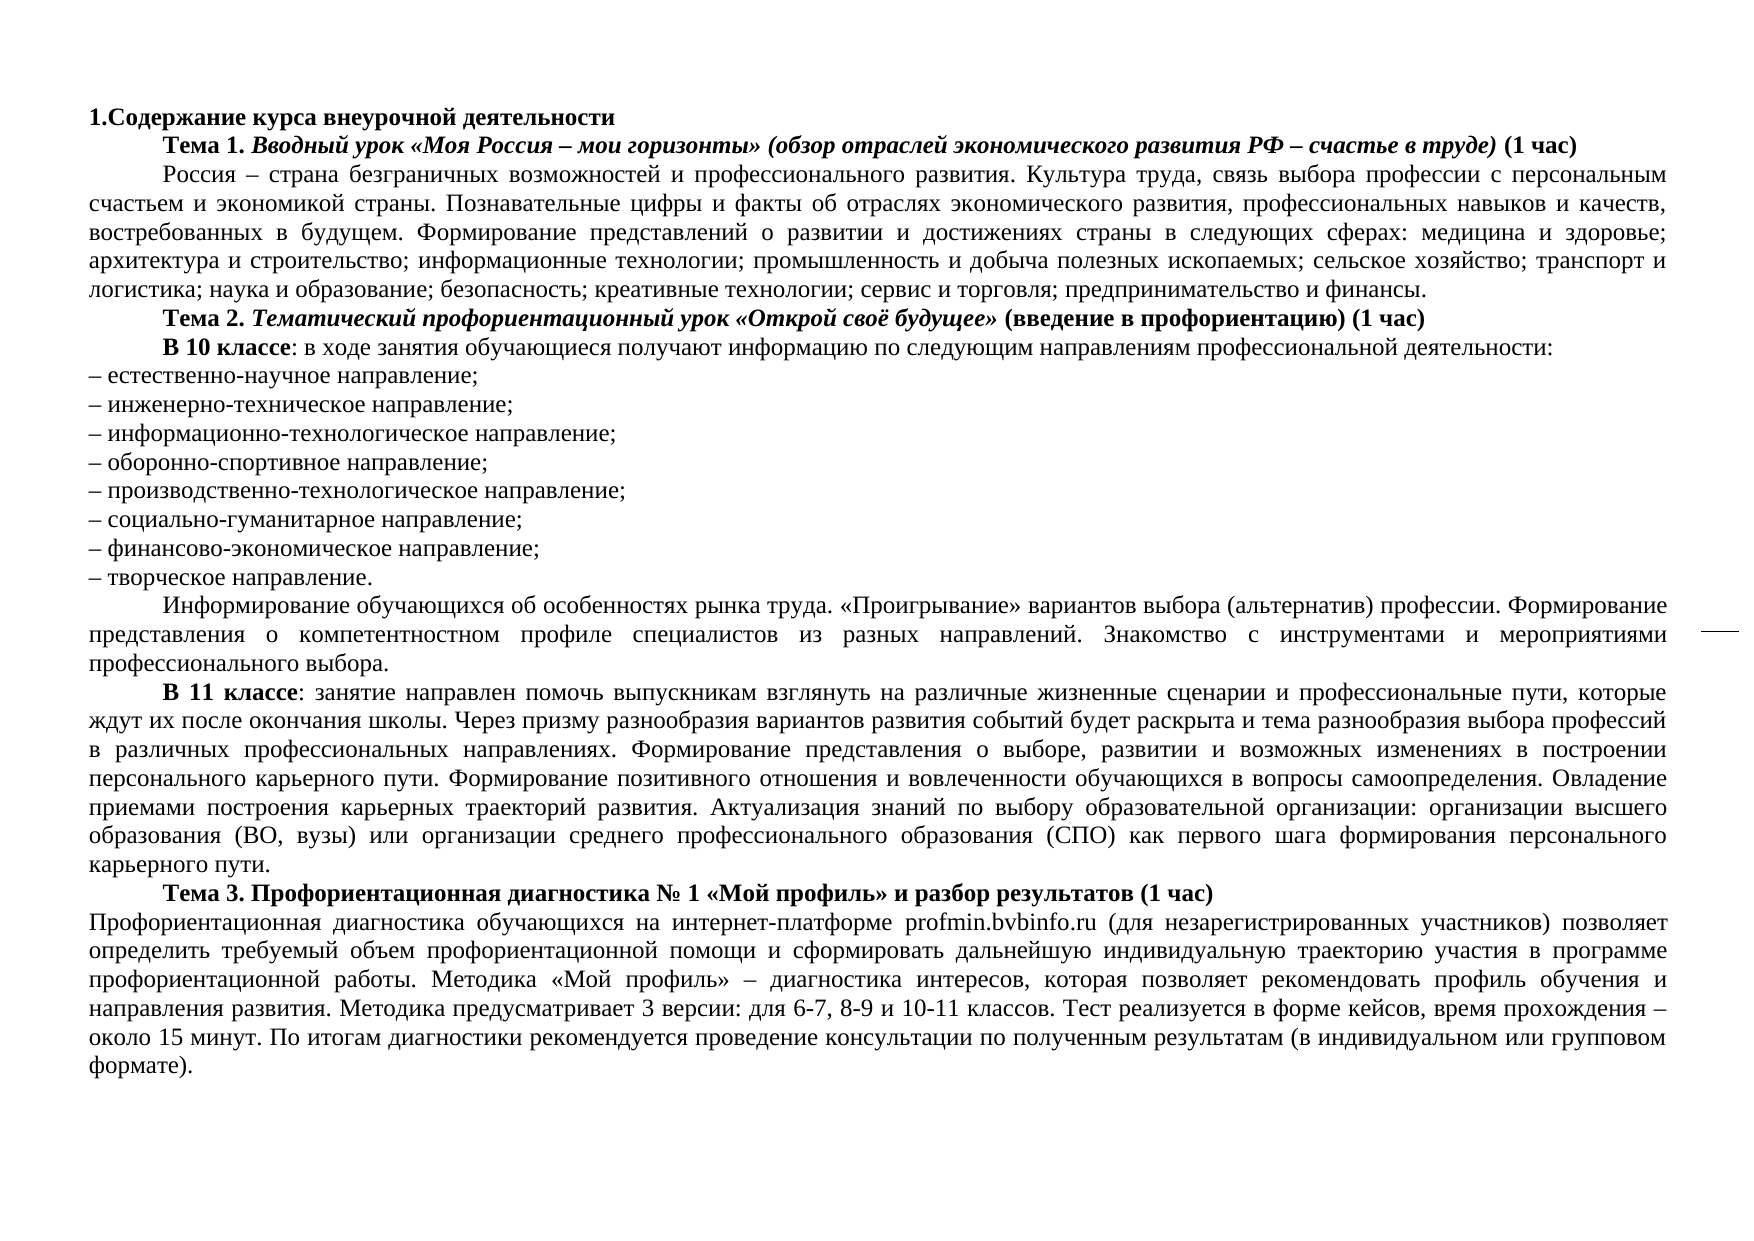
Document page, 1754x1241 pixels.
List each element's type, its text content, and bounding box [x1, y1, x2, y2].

text ‒ финансово-экономическое направление; [89, 533, 1668, 562]
text ‒ оборонно-спортивное направление; [89, 447, 1668, 476]
text ‒ инженерно-техническое направление; [89, 389, 1668, 418]
text ‒ информационно-технологическое направление; [89, 418, 1668, 447]
text Тема 2. Тематический профориентационный урок «Открой своё будущее» (введение в профориентацию) (1 час) [89, 303, 1668, 332]
text ‒ естественно-научное направление; [89, 361, 1668, 389]
text Тема 1. Вводный урок «Моя Россия – мои горизонты» (обзор отраслей экономического развития РФ – счастье в труде) (1 час) [89, 131, 1668, 159]
text ‒ социально-гуманитарное направление; [89, 504, 1668, 533]
text В 11 классе: занятие направлен помочь выпускникам взглянуть на различные жизненные сценарии и профессиональные пути, которые ждут их после окончания школы. Через призму разнообразия вариантов развития событий будет раскрыта и тема разнообразия выбора профессий в различных профессиональных направлениях. Формирование представления о выборе, развитии и возможных изменениях в построении персонального карьерного пути. Формирование позитивного отношения и вовлеченности обучающихся в вопросы самоопределения. Овладение приемами построения карьерных траекторий развития. Актуализация знаний по выбору образовательной организации: организации высшего образования (ВО, вузы) или организации среднего профессионального образования (СПО) как первого шага формирования персонального карьерного пути. [89, 677, 1668, 878]
text ‒ творческое направление. [89, 562, 1668, 591]
text 1.Содержание курса внеурочной деятельности [89, 102, 1668, 131]
text ‒ производственно-технологическое направление; [89, 476, 1668, 504]
text Россия – страна безграничных возможностей и профессионального развития. Культура труда, связь выбора профессии с персональным счастьем и экономикой страны. Познавательные цифры и факты об отраслях экономического развития, профессиональных навыков и качеств, востребованных в будущем. Формирование представлений о развитии и достижениях страны в следующих сферах: медицина и здоровье; архитектура и строительство; информационные технологии; промышленность и добыча полезных ископаемых; сельское хозяйство; транспорт и логистика; наука и образование; безопасность; креативные технологии; сервис и торговля; предпринимательство и финансы. [89, 159, 1668, 303]
text Тема 3. Профориентационная диагностика № 1 «Мой профиль» и разбор результатов (1 час) [89, 878, 1668, 907]
text Информирование обучающихся об особенностях рынка труда. «Проигрывание» вариантов выбора (альтернатив) профессии. Формирование представления о компетентностном профиле специалистов из разных направлений. Знакомство с инструментами и мероприятиями профессионального выбора. [89, 591, 1668, 677]
text В 10 классе: в ходе занятия обучающиеся получают информацию по следующим направлениям профессиональной деятельности: [89, 332, 1668, 361]
text Профориентационная диагностика обучающихся на интернет-платформе profmin.bvbinfo.ru (для незарегистрированных участников) позволяет определить требуемый объем профориентационной помощи и сформировать дальнейшую индивидуальную траекторию участия в программе профориентационной работы. Методика «Мой профиль» – диагностика интересов, которая позволяет рекомендовать профиль обучения и направления развития. Методика предусматривает 3 версии: для 6-7, 8-9 и 10-11 классов. Тест реализуется в форме кейсов, время прохождения –около 15 минут. По итогам диагностики рекомендуется проведение консультации по полученным результатам (в индивидуальном или групповом формате). [89, 907, 1668, 1079]
